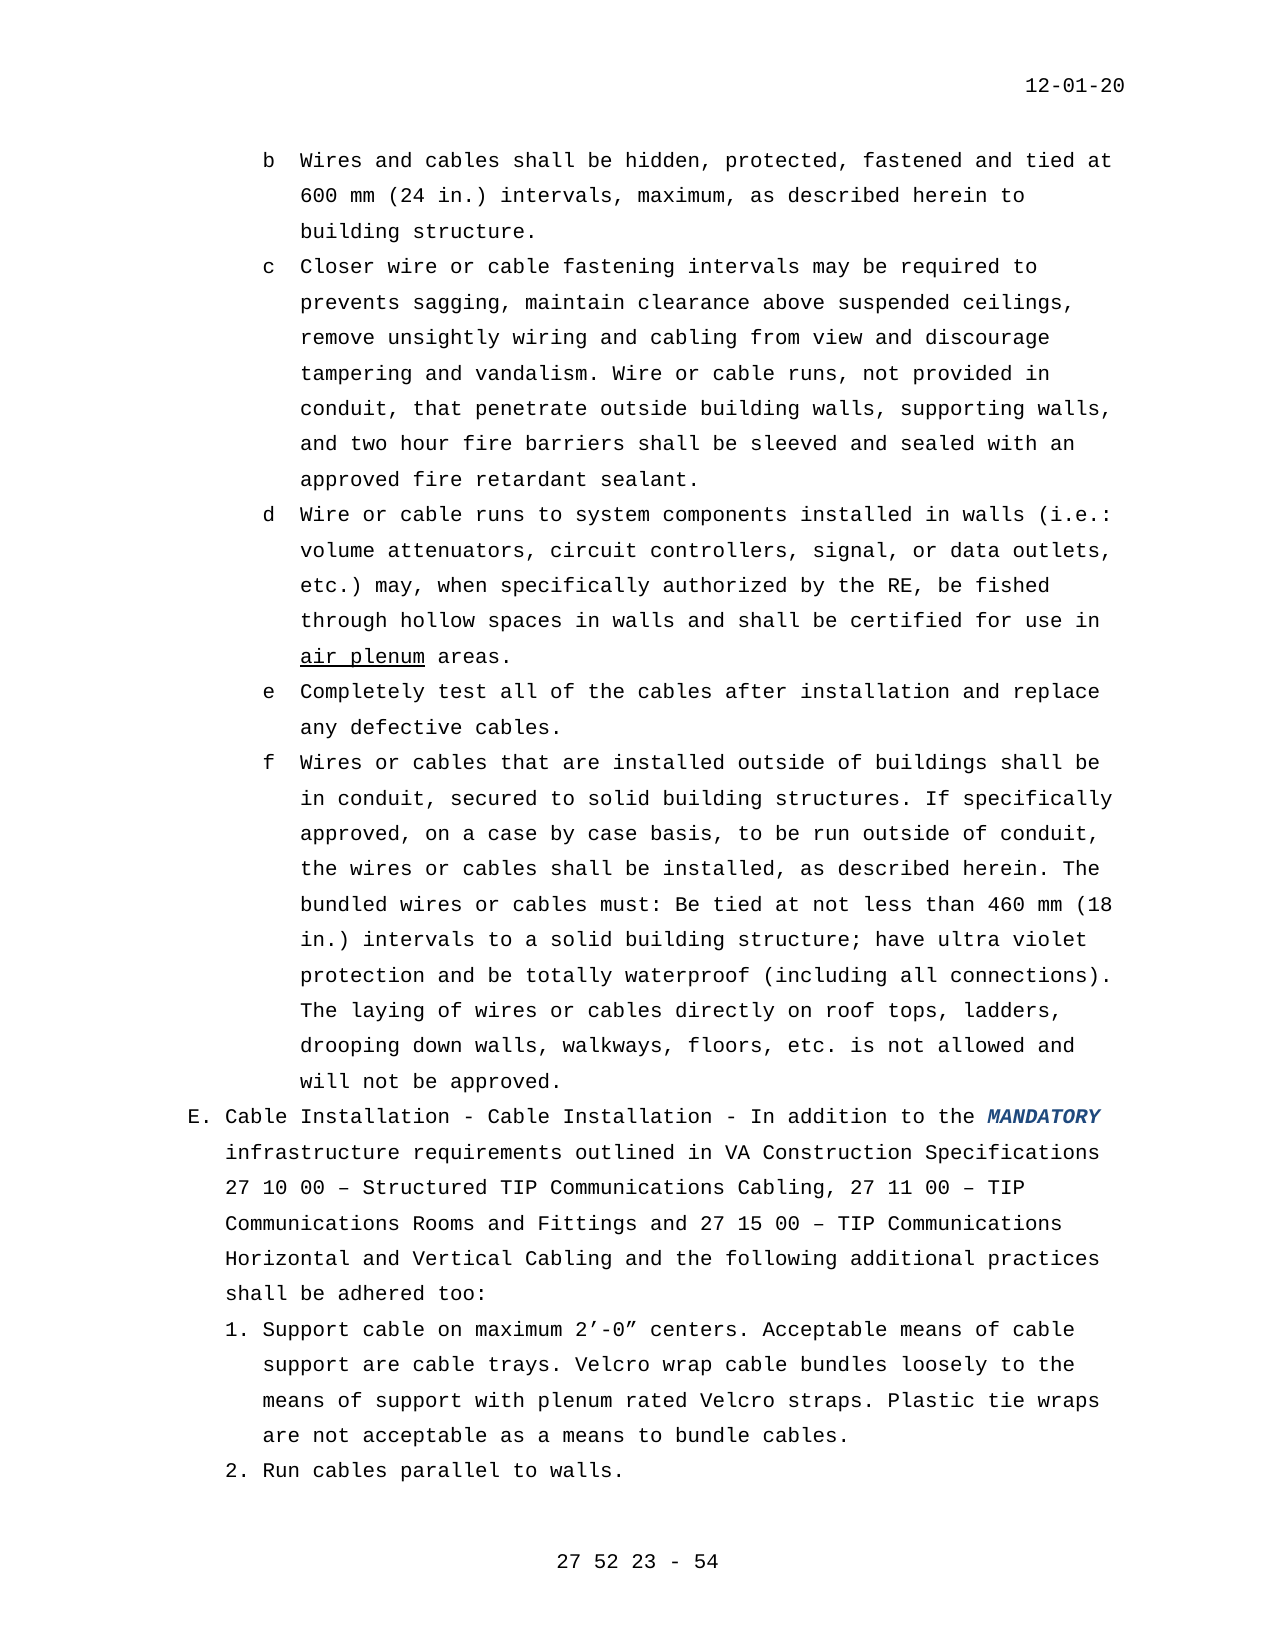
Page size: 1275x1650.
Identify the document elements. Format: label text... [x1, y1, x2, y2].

text 2. Run cables parallel to walls. [225, 1460, 1125, 1484]
text 1. Support cable on maximum 2’-0” centers. Acceptable means of cable support are cable trays. Velcro wrap cable bundles loosely to the means of support with plenum rated Velcro straps. Plastic tie wraps are not acceptable as a means to bundle cables. [225, 1319, 1125, 1449]
text b Wires and cables shall be hidden, protected, fastened and tied at 600 mm (24 in.) intervals, maximum, as described herein to building structure. [262, 150, 1125, 244]
text c Closer wire or cable fastening intervals may be required to prevents sagging, maintain clearance above suspended ceilings, remove unsightly wiring and cabling from view and discourage tampering and vandalism. Wire or cable runs, not provided in conduit, that penetrate outside building walls, supporting walls, and two hour fire barriers shall be sleeved and sealed with an approved fire retardant sealant. [262, 256, 1125, 492]
text f Wires or cables that are installed outside of buildings shall be in conduit, secured to solid building structures. If specifically approved, on a case by case basis, to be run outside of conduit, the wires or cables shall be installed, as described herein. The bundled wires or cables must: Be tied at not less than 460 mm (18 in.) intervals to a solid building structure; have ultra violet protection and be totally waterproof (including all connections). The laying of wires or cables directly on roof tops, ladders, drooping down walls, walkways, floors, etc. is not allowed and will not be approved. [262, 752, 1125, 1094]
text d Wire or cable runs to system components installed in walls (i.e.: volume attenuators, circuit controllers, signal, or data outlets, etc.) may, when specifically authorized by the RE, be fished through hollow spaces in walls and shall be certified for use in air plenum areas. [262, 504, 1125, 669]
text e Completely test all of the cables after installation and replace any defective cables. [262, 681, 1125, 740]
text E. Cable Installation - Cable Installation - In addition to the MANDATORY infrastructure requirements outlined in VA Construction Specifications 27 10 00 – Structured TIP Communications Cabling, 27 11 00 – TIP Communications Rooms and Fittings and 27 15 00 – TIP Communications Horizontal and Vertical Cabling and the following additional practices shall be adhered too: [187, 1106, 1125, 1307]
